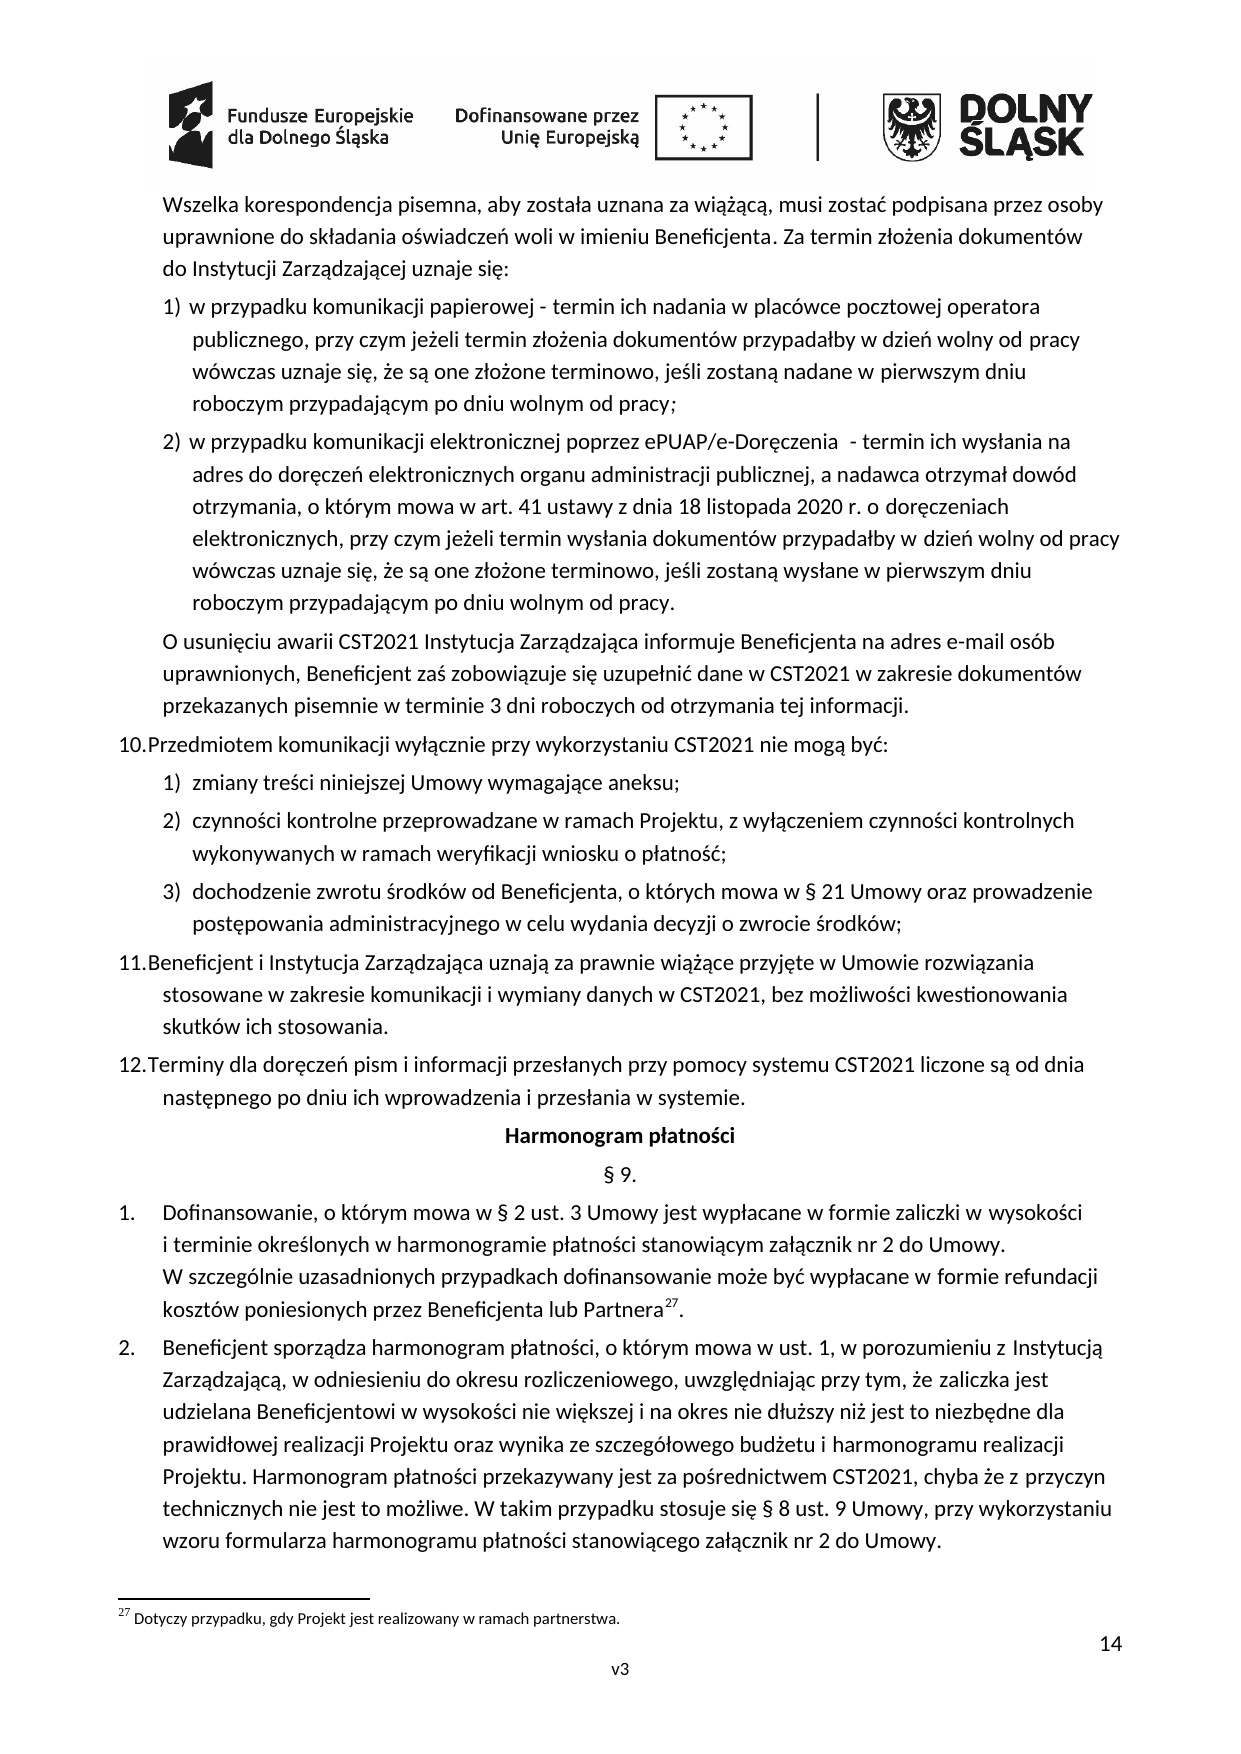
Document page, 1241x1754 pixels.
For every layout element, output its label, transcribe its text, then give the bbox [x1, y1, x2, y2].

list Beneficjent sporządza harmonogram płatności, o którym mowa w ust. 1, w porozumieniu z Instytucją Zarządzającą, w odniesieniu do okresu rozliczeniowego, uwzględniając przy tym, że zaliczka jest udzielana Beneficjentowi w wysokości nie większej i na okres nie dłuższy niż jest to niezbędne dla prawidłowej realizacji Projektu oraz wynika ze szczegółowego budżetu i harmonogramu realizacji Projektu. Harmonogram płatności przekazywany jest za pośrednictwem CST2021, chyba że z przyczyn technicznych nie jest to możliwe. W takim przypadku stosuje się § 8 ust. 9 Umowy, przy wykorzystaniu wzoru formularza harmonogramu płatności stanowiącego załącznik nr 2 do Umowy. [118, 1333, 1122, 1554]
list Przedmiotem komunikacji wyłącznie przy wykorzystaniu CST2021 nie mogą być: [118, 730, 1122, 758]
picture [147, 59, 1093, 190]
list Terminy dla doręczeń pism i informacji przesłanych przy pomocy systemu CST2021 liczone są od dnia następnego po dniu ich wprowadzenia i przesłania w systemie. [118, 1051, 1122, 1111]
list czynności kontrolne przeprowadzane w ramach Projektu, z wyłączeniem czynności kontrolnych wykonywanych w ramach weryfikacji wniosku o płatność; [162, 807, 1122, 867]
list w przypadku komunikacji elektronicznej poprzez ePUAP/e-Doręczenia - termin ich wysłania na adres do doręczeń elektronicznych organu administracji publicznej, a nadawca otrzymał dowód otrzymania, o którym mowa w art. 41 ustawy z dnia 18 listopada 2020 r. o doręczeniach elektronicznych, przy czym jeżeli termin wysłania dokumentów przypadałby w dzień wolny od pracy wówczas uznaje się, że są one złożone terminowo, jeśli zostaną wysłane w pierwszym dniu roboczym przypadającym po dniu wolnym od pracy. [162, 427, 1122, 616]
list zmiany treści niniejszej Umowy wymagające aneksu; [162, 768, 1122, 796]
list Dofinansowanie, o którym mowa w § 2 ust. 3 Umowy jest wypłacane w formie zaliczki w wysokości i terminie określonych w harmonogramie płatności stanowiącym załącznik nr 2 do Umowy. W szczególnie uzasadnionych przypadkach dofinansowanie może być wypłacane w formie refundacji kosztów poniesionych przez Beneficjenta lub Partnera. [118, 1198, 1122, 1323]
list w przypadku komunikacji papierowej - termin ich nadania w placówce pocztowej operatora publicznego, przy czym jeżeli termin złożenia dokumentów przypadałby w dzień wolny od pracy wówczas uznaje się, że są one złożone terminowo, jeśli zostaną nadane w pierwszym dniu roboczym przypadającym po dniu wolnym od pracy; [162, 292, 1122, 417]
subtitle Harmonogram płatności [118, 1121, 1122, 1149]
subtitle § 9. [118, 1160, 1122, 1188]
text O usunięciu awarii CST2021 Instytucja Zarządzająca informuje Beneficjenta na adres e-mail osób uprawnionych, Beneficjent zaś zobowiązuje się uzupełnić dane w CST2021 w zakresie dokumentów przekazanych pisemnie w terminie 3 dni roboczych od otrzymania tej informacji. [162, 627, 1122, 719]
list dochodzenie zwrotu środków od Beneficjenta, o których mowa w § 21 Umowy oraz prowadzenie postępowania administracyjnego w celu wydania decyzji o zwrocie środków; [162, 877, 1122, 937]
list Beneficjent i Instytucja Zarządzająca uznają za prawnie wiążące przyjęte w Umowie rozwiązania stosowane w zakresie komunikacji i wymiany danych w CST2021, bez możliwości kwestionowania skutków ich stosowania. [118, 948, 1122, 1040]
